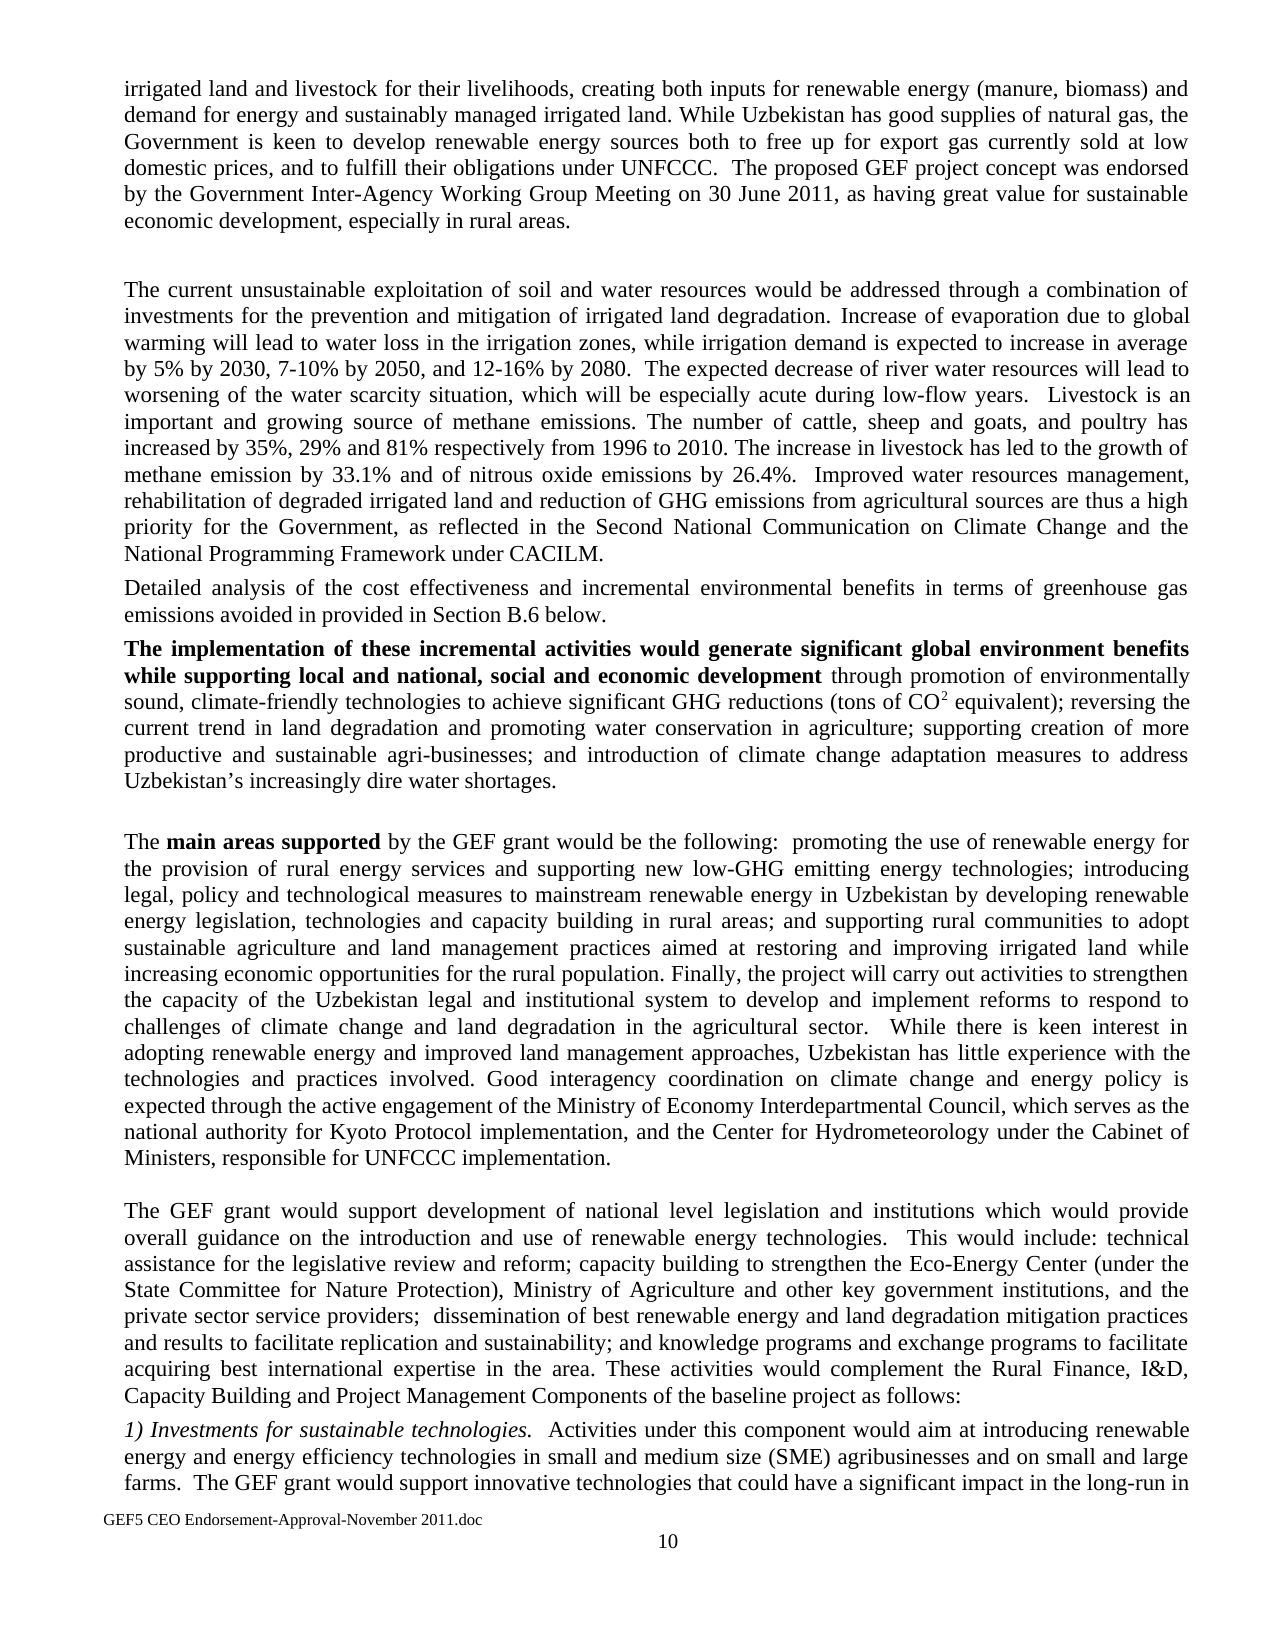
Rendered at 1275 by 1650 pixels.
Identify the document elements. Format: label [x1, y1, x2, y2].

table_header [113, 75, 1202, 1495]
